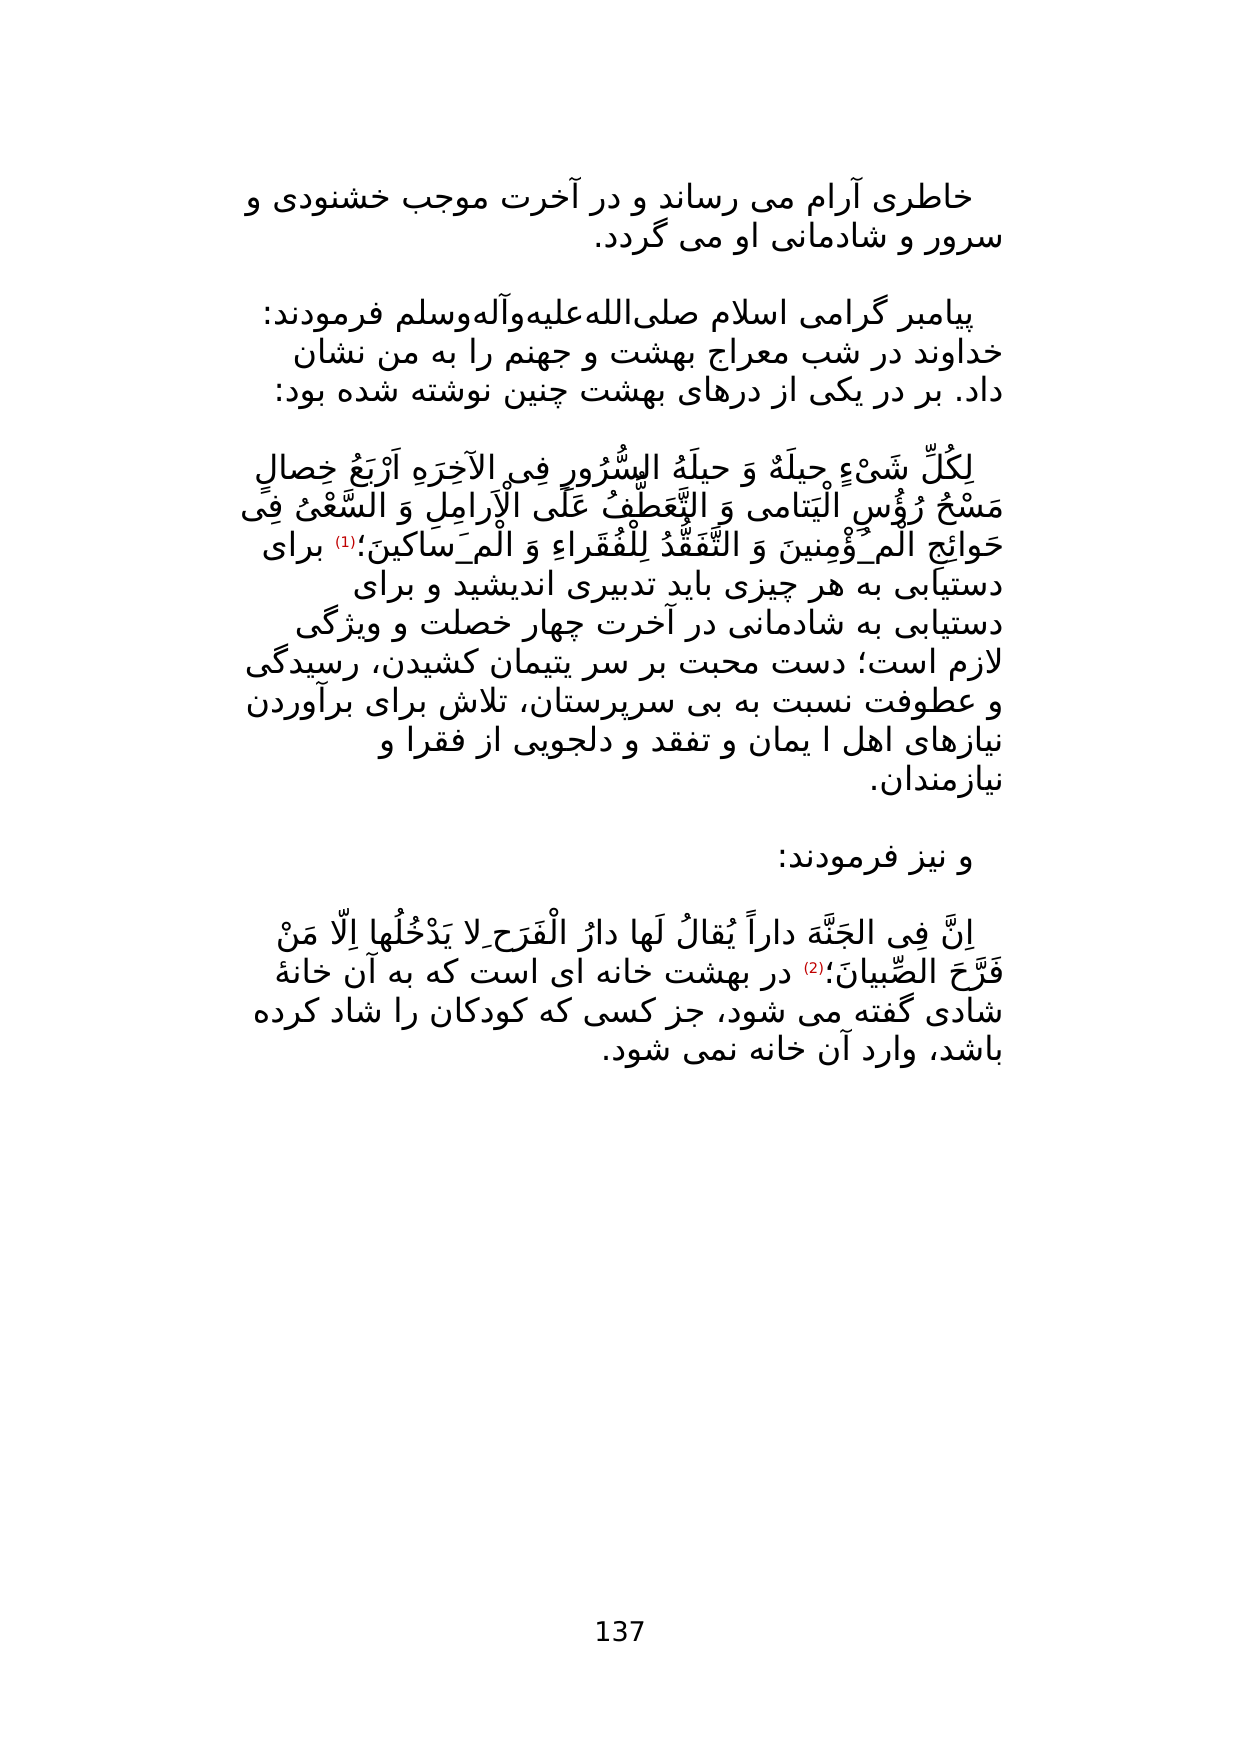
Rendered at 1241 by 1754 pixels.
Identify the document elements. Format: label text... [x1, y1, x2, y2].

text اِنَّ فِی الجَنَّهَ داراً یُقالُ لَها دارُ الْفَرَح ِلا یَدْخُلُها اِلّا مَنْ فَرَّحَ الصِّبیانَ؛(2) در بهشت خانه ای است که به آن خانۀ شادی گفته می شود، جز کسی که کودکان را شاد کرده باشد، وارد آن خانه نمی شود. [236, 913, 1004, 1069]
text پیامبر گرامی اسلام صلى‌الله‌عليه‌وآله‌وسلم فرمودند: خداوند در شب معراج بهشت و جهنم را به من نشان داد. بر در یکی از درهای بهشت چنین نوشته شده بود: [236, 293, 1004, 410]
text و نیز فرمودند: [236, 836, 1004, 875]
text لِکُلِّ شَیْءٍ حیلَهٌ وَ حیلَهُ السُّرُورِ فِی الآخِرَهِ اَرْبَعُ خِصالٍ مَسْحُ رُؤُسِ الْیَتامی وَ التَّعَطُّفُ عَلَی الْاَرامِلِ وَ السَّعْیُ فِی حَوائِجِ الْم_ُؤْمِنینَ وَ التَّفَقُّدُ لِلْفُقَراءِ وَ الْم_َساکینَ؛(1) برای دستیابی به هر چیزی باید تدبیری اندیشید و برای دستیابی به شادمانی در آخرت چهار خصلت و ویژگی لازم است؛ دست محبت بر سر یتیمان کشیدن، رسیدگی و عطوفت نسبت به بی سرپرستان، تلاش برای برآوردن نیازهای اهل ا یمان و تفقد و دلجویی از فقرا و نیازمندان. [236, 448, 1004, 798]
text خاطری آرام می رساند و در آخرت موجب خشنودی و سرور و شادمانی او می گردد. [236, 177, 1004, 255]
